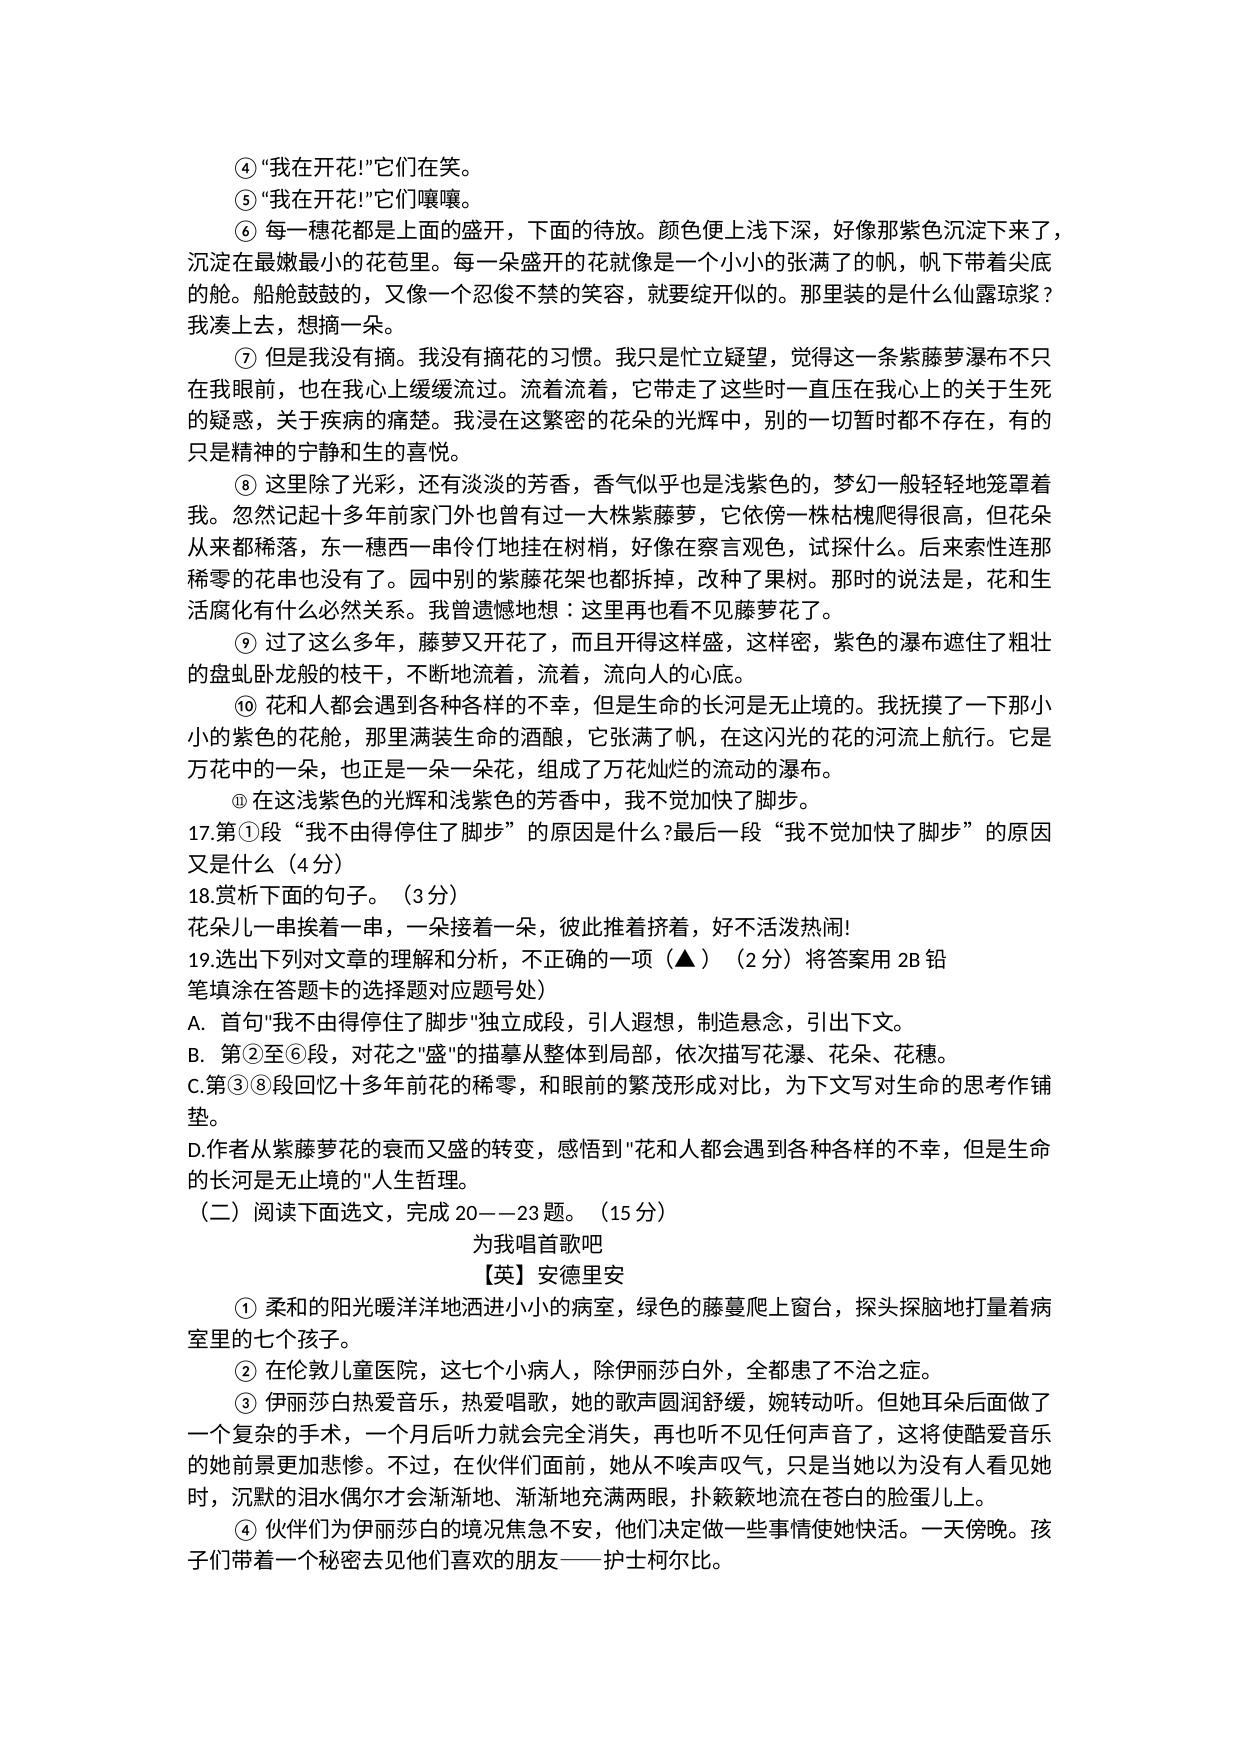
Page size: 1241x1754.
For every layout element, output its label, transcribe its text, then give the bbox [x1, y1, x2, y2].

text ⑤“我在开花!”它们嚷嚷。 [187, 182, 1053, 213]
text ③伊丽莎白热爱音乐，热爱唱歌，她的歌声圆润舒缓，婉转动听。但她耳朵后面做了一个复杂的手术，一个月后听力就会完全消失，再也听不见任何声音了，这将使酷爱音乐的她前景更加悲惨。不过，在伙伴们面前，她从不唉声叹气，只是当她以为没有人看见她时，沉默的泪水偶尔才会渐渐地、渐渐地充满两眼，扑簌簌地流在苍白的脸蛋儿上。 [187, 1385, 1053, 1512]
text 笔填涂在答题卡的选择题对应题号处） [187, 973, 1053, 1005]
text 花朵儿一串挨着一串，一朵接着一朵，彼此推着挤着，好不活泼热闹! [187, 910, 1053, 942]
text ①柔和的阳光暖洋洋地洒进小小的病室，绿色的藤蔓爬上窗台，探头探脑地打量着病室里的七个孩子。 [187, 1290, 1053, 1353]
text 【英】安德里安 [187, 1258, 1053, 1290]
text ④伙伴们为伊丽莎白的境况焦急不安，他们决定做一些事情使她快活。一天傍晚。孩子们带着一个秘密去见他们喜欢的朋友——护士柯尔比。 [187, 1512, 1053, 1575]
text 18.赏析下面的句子。（3分） [187, 878, 1053, 910]
text （二）阅读下面选文，完成 20——23题。（15分） [187, 1195, 1053, 1227]
text 17.第①段“我不由得停住了脚步”的原因是什么?最后一段“我不觉加快了脚步”的原因又是什么（4分） [187, 815, 1053, 878]
text ④“我在开花!”它们在笑。 [187, 150, 1053, 182]
text ⑩花和人都会遇到各种各样的不幸，但是生命的长河是无止境的。我抚摸了一下那小小的紫色的花舱，那里满装生命的酒酿，它张满了帆，在这闪光的花的河流上航行。它是万花中的一朵，也正是一朵一朵花，组成了万花灿烂的流动的瀑布。 [187, 688, 1053, 783]
text 为我唱首歌吧 [187, 1227, 1053, 1258]
text 19.选出下列对文章的理解和分析，不正确的一项（▲ ）（2 分）将答案用 2B铅 [187, 942, 1053, 973]
text ②在伦敦儿童医院，这七个小病人，除伊丽莎白外，全都患了不治之症。 [187, 1353, 1053, 1385]
text ⑦但是我没有摘。我没有摘花的习惯。我只是忙立疑望，觉得这一条紫藤萝瀑布不只在我眼前，也在我心上缓缓流过。流着流着，它带走了这些时一直压在我心上的关于生死的疑惑，关于疾病的痛楚。我浸在这繁密的花朵的光辉中，别的一切暂时都不存在，有的只是精神的宁静和生的喜悦。 [187, 340, 1053, 467]
text D.作者从紫藤萝花的衰而又盛的转变，感悟到"花和人都会遇到各种各样的不幸，但是生命的长河是无止境的"人生哲理。 [187, 1132, 1053, 1195]
list 首句"我不由得停住了脚步"独立成段，引人遐想，制造悬念，引出下文。 [187, 1005, 1053, 1037]
text ⑨过了这么多年，藤萝又开花了，而且开得这样盛，这样密，紫色的瀑布遮住了粗壮的盘虬卧龙般的枝干，不断地流着，流着，流向人的心底。 [187, 625, 1053, 688]
list C.第③⑧段回忆十多年前花的稀零，和眼前的繁茂形成对比，为下文写对生命的思考作铺垫。 [187, 1068, 1053, 1132]
text ⑪在这浅紫色的光辉和浅紫色的芳香中，我不觉加快了脚步。 [187, 783, 1053, 815]
text ⑧这里除了光彩，还有淡淡的芳香，香气似乎也是浅紫色的，梦幻一般轻轻地笼罩着我。忽然记起十多年前家门外也曾有过一大株紫藤萝，它依傍一株枯槐爬得很高，但花朵从来都稀落，东一穗西一串伶仃地挂在树梢，好像在察言观色，试探什么。后来索性连那稀零的花串也没有了。园中别的紫藤花架也都拆掉，改种了果树。那时的说法是，花和生活腐化有什么必然关系。我曾遗憾地想∶这里再也看不见藤萝花了。 [187, 467, 1053, 625]
list 第②至⑥段，对花之"盛"的描摹从整体到局部，依次描写花瀑、花朵、花穗。 [187, 1037, 1053, 1068]
text ⑥每一穗花都是上面的盛开，下面的待放。颜色便上浅下深，好像那紫色沉淀下来了，沉淀在最嫩最小的花苞里。每一朵盛开的花就像是一个小小的张满了的帆，帆下带着尖底的舱。船舱鼓鼓的，又像一个忍俊不禁的笑容，就要绽开似的。那里装的是什么仙露琼浆?我凑上去，想摘一朵。 [187, 213, 1053, 340]
